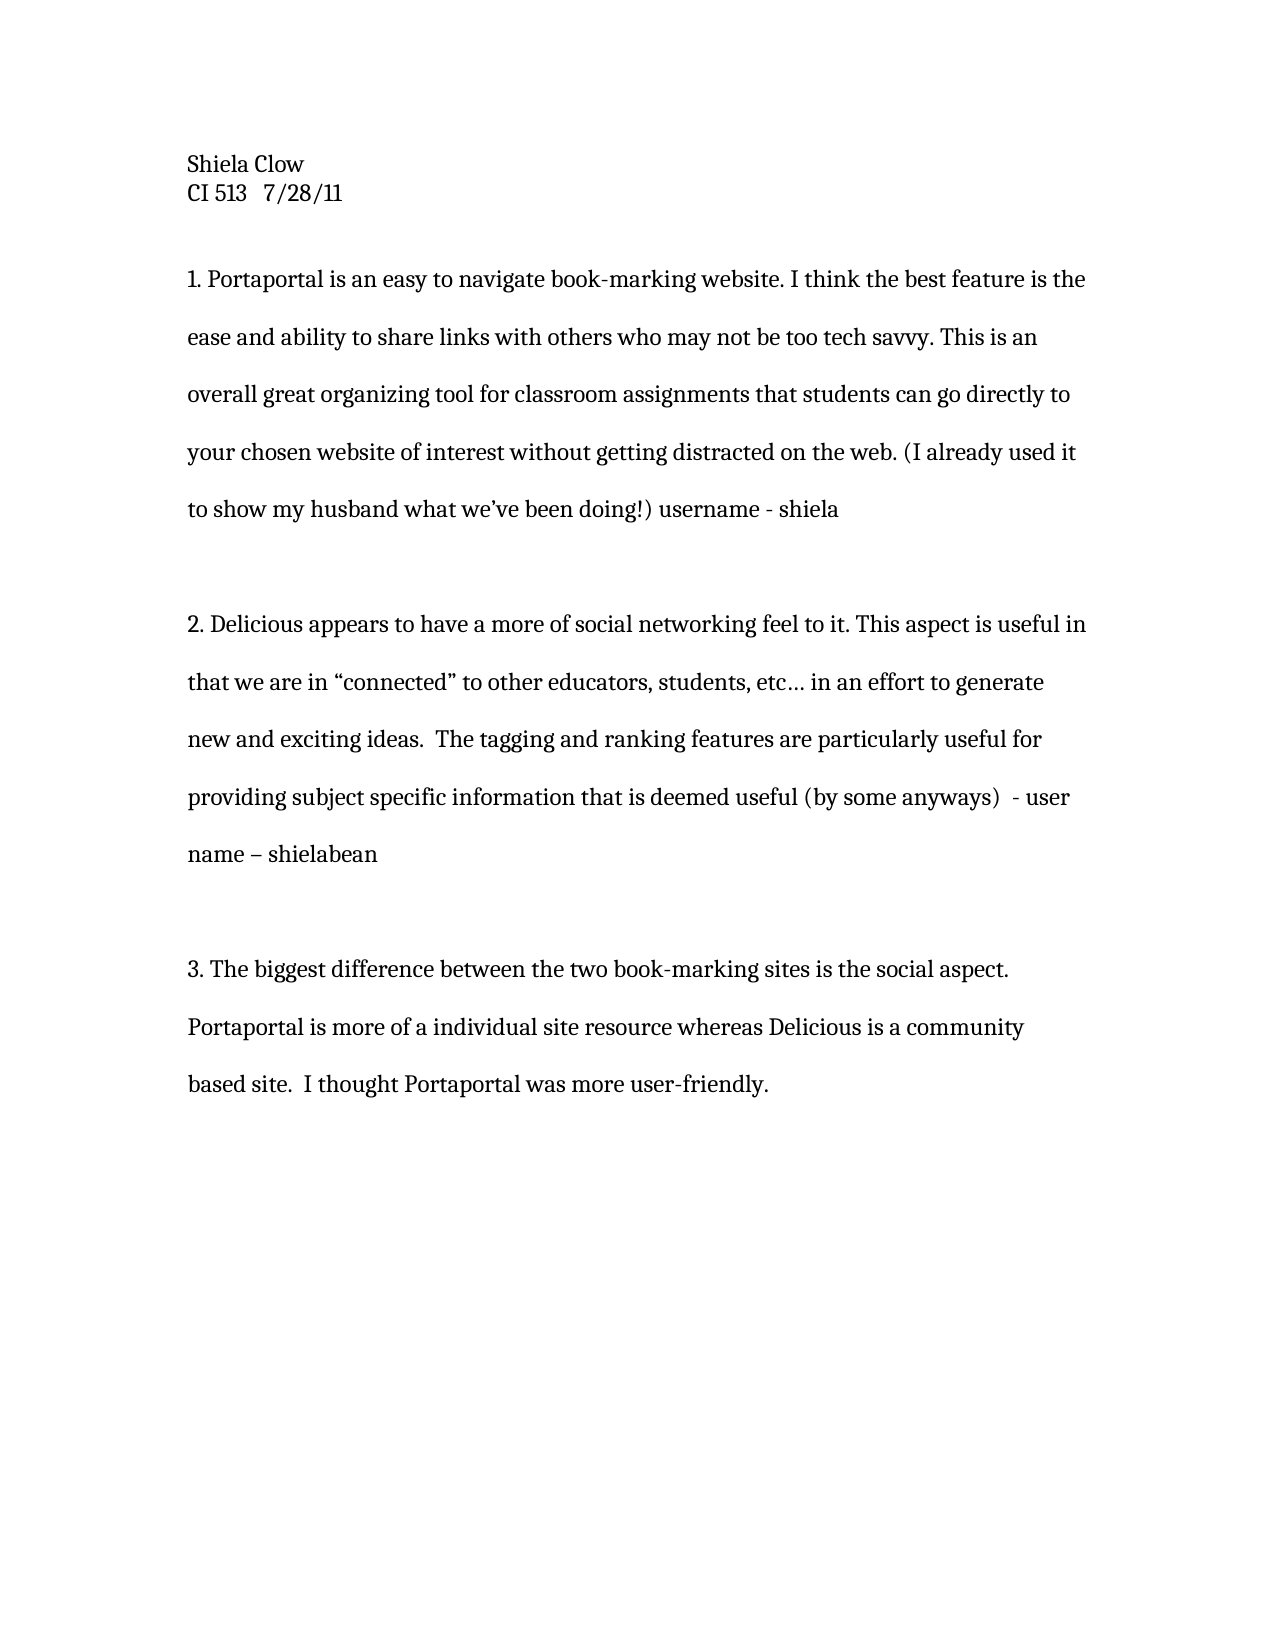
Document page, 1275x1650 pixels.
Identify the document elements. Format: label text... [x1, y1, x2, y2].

text Shiela Clow [187, 150, 1087, 179]
text CI 513 7/28/11 [187, 179, 1087, 207]
text 2. Delicious appears to have a more of social networking feel to it. This aspect is useful in that we are in “connected” to other educators, students, etc… in an effort to generate new and exciting ideas. The tagging and ranking features are particularly useful for providing subject specific information that is deemed useful (by some anyways) - user name – shielabean [187, 610, 1087, 869]
text 3. The biggest difference between the two book-marking sites is the social aspect. Portaportal is more of a individual site resource whereas Delicious is a community based site. I thought Portaportal was more user-friendly. [187, 955, 1087, 1099]
text 1. Portaportal is an easy to navigate book-marking website. I think the best feature is the ease and ability to share links with others who may not be too tech savvy. This is an overall great organizing tool for classroom assignments that students can go directly to your chosen website of interest without getting distracted on the web. (I already used it to show my husband what we’ve been doing!) username - shiela [187, 265, 1087, 524]
